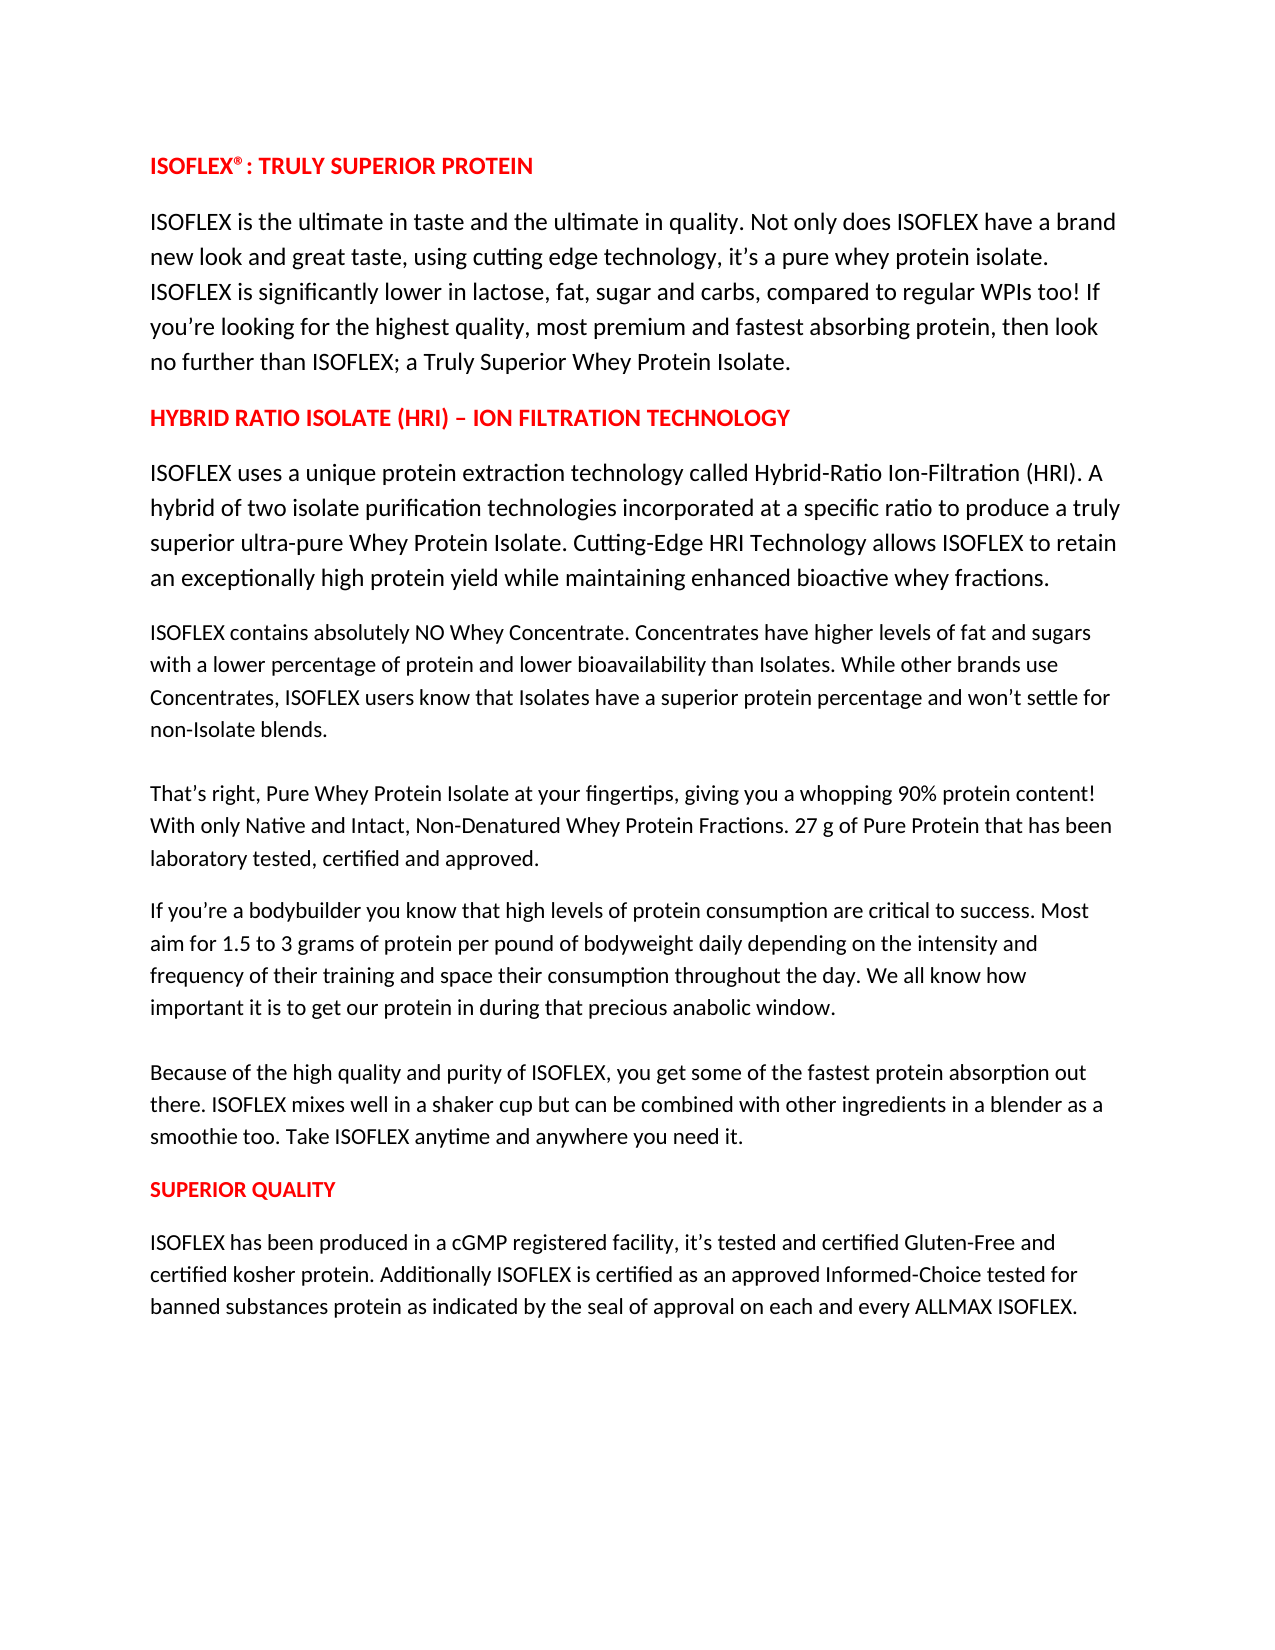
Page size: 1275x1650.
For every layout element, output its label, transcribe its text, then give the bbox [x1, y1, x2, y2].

text SUPERIOR QUALITY [150, 1175, 1125, 1203]
text ISOFLEX contains absolutely NO Whey Concentrate. Concentrates have higher levels of fat and sugars with a lower percentage of protein and lower bioavailability than Isolates. While other brands use Concentrates, ISOFLEX users know that Isolates have a superior protein percentage and won’t settle for non-Isolate blends. That’s right, Pure Whey Protein Isolate at your fingertips, giving you a whopping 90% protein content! With only Native and Intact, Non-Denatured Whey Protein Fractions. 27 g of Pure Protein that has been laboratory tested, certified and approved. [150, 618, 1125, 872]
text If you’re a bodybuilder you know that high levels of protein consumption are critical to success. Most aim for 1.5 to 3 grams of protein per pound of bodyweight daily depending on the intensity and frequency of their training and space their consumption throughout the day. We all know how important it is to get our protein in during that precious anabolic window. Because of the high quality and purity of ISOFLEX, you get some of the fastest protein absorption out there. ISOFLEX mixes well in a shaker cup but can be combined with other ingredients in a blender as a smoothie too. Take ISOFLEX anytime and anywhere you need it. [150, 897, 1125, 1150]
text ISOFLEX has been produced in a cGMP registered facility, it’s tested and certified Gluten-Free and certified kosher protein. Additionally ISOFLEX is certified as an approved Informed-Choice tested for banned substances protein as indicated by the seal of approval on each and every ALLMAX ISOFLEX. [150, 1228, 1125, 1353]
text ISOFLEX is the ultimate in taste and the ultimate in quality. Not only does ISOFLEX have a brand new look and great taste, using cutting edge technology, it’s a pure whey protein isolate. ISOFLEX is significantly lower in lactose, fat, sugar and carbs, compared to regular WPIs too! If you’re looking for the highest quality, most premium and fastest absorbing protein, then look no further than ISOFLEX; a Truly Superior Whey Protein Isolate. [150, 206, 1125, 376]
text ISOFLEX uses a unique protein extraction technology called Hybrid-Ratio Ion-Filtration (HRI). A hybrid of two isolate purification technologies incorporated at a specific ratio to produce a truly superior ultra-pure Whey Protein Isolate. Cutting-Edge HRI Technology allows ISOFLEX to retain an exceptionally high protein yield while maintaining enhanced bioactive whey fractions. [150, 457, 1125, 593]
text ISOFLEX®: TRULY SUPERIOR PROTEIN [150, 150, 1125, 181]
text HYBRID RATIO ISOLATE (HRI) – ION FILTRATION TECHNOLOGY [150, 402, 1125, 432]
